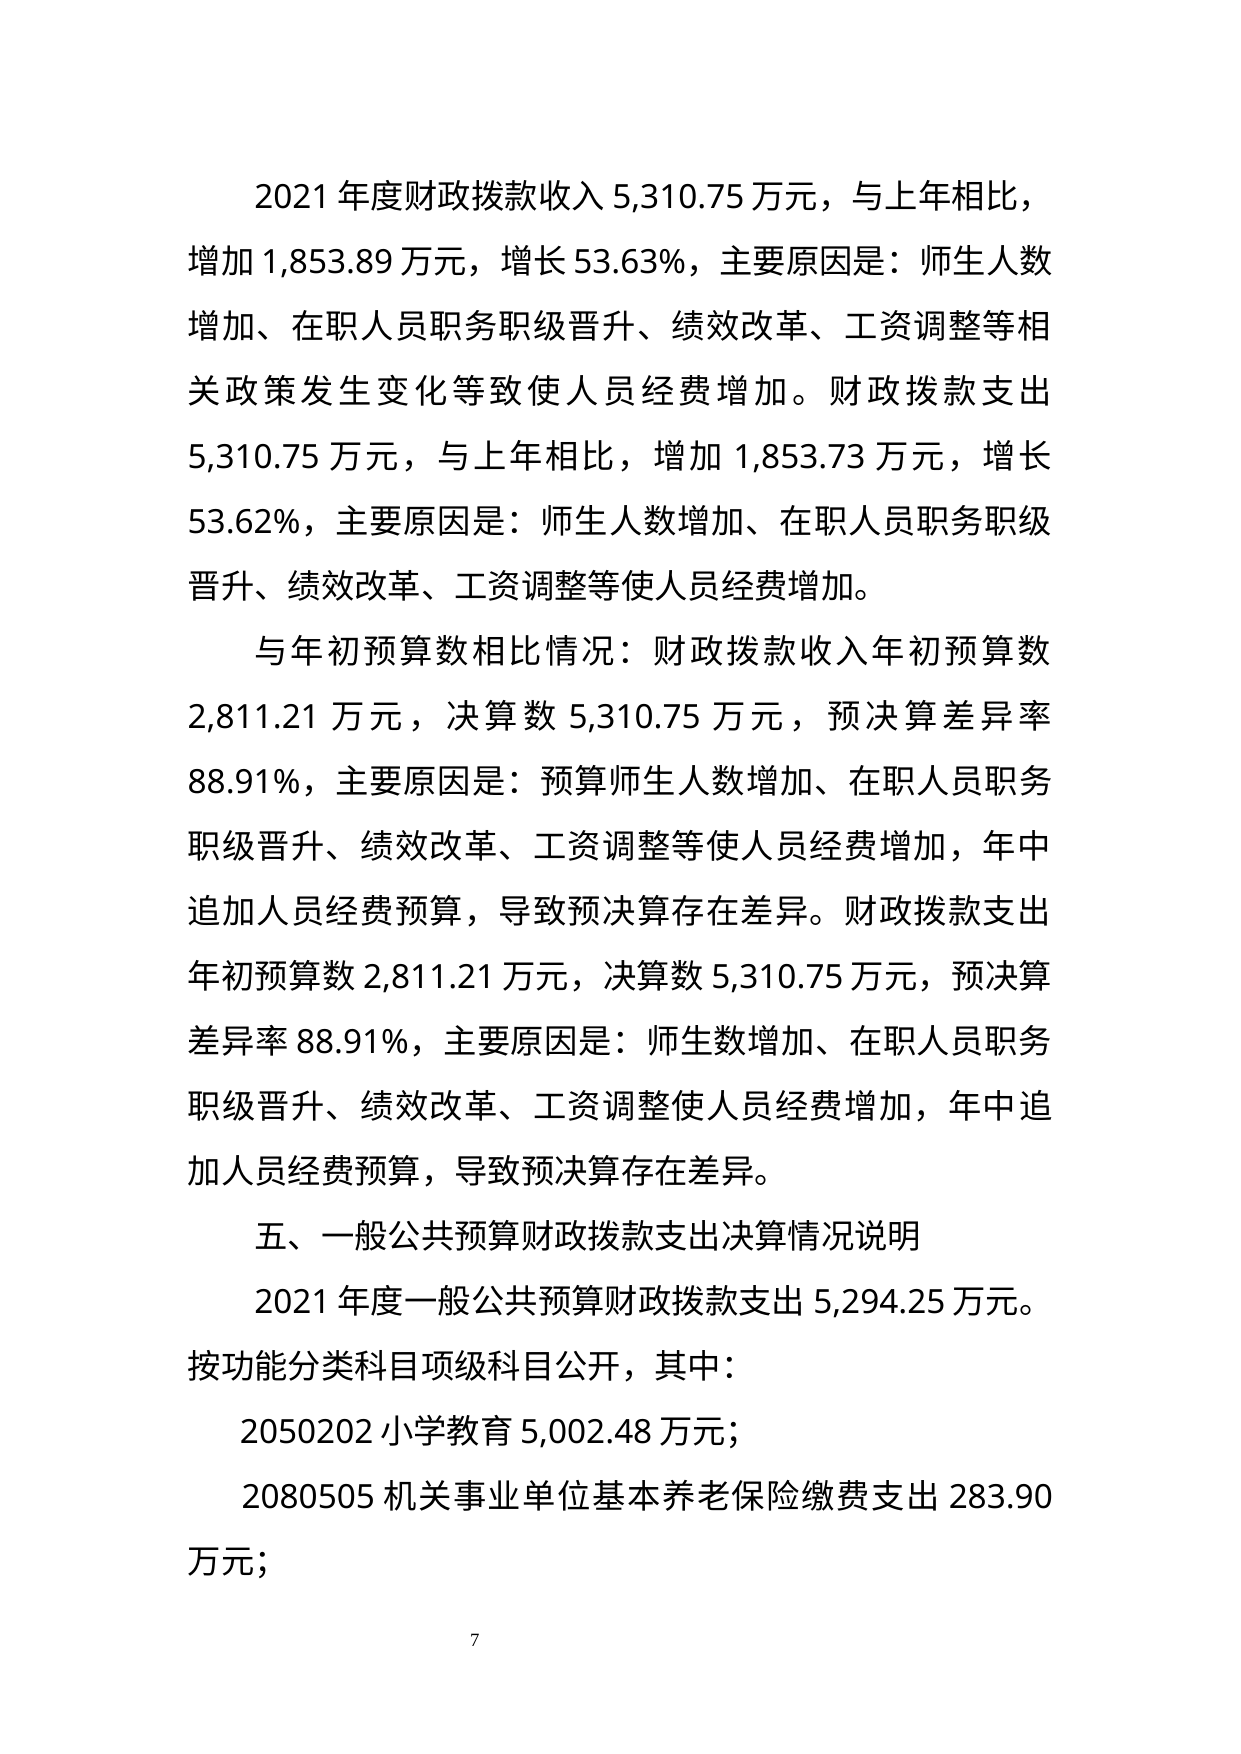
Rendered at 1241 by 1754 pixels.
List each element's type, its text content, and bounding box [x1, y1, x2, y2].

text 五、一般公共预算财政拨款支出决算情况说明 [187, 1202, 1053, 1267]
text 2080505机关事业单位基本养老保险缴费支出283.90万元； [187, 1462, 1053, 1592]
text 2050202小学教育5,002.48万元； [187, 1397, 1053, 1462]
text 2021年度财政拨款收入5,310.75万元，与上年相比，增加1,853.89万元，增长53.63%，主要原因是：师生人数增加、在职人员职务职级晋升、绩效改革、工资调整等相关政策发生变化等致使人员经费增加。财政拨款支出5,310.75万元，与上年相比，增加1,853.73万元，增长53.62%，主要原因是：师生人数增加、在职人员职务职级晋升、绩效改革、工资调整等使人员经费增加。 [187, 162, 1053, 617]
text 2021年度一般公共预算财政拨款支出5,294.25万元。按功能分类科目项级科目公开，其中： [187, 1267, 1053, 1397]
text 与年初预算数相比情况：财政拨款收入年初预算数2,811.21万元，决算数5,310.75万元，预决算差异率88.91%，主要原因是：预算师生人数增加、在职人员职务职级晋升、绩效改革、工资调整等使人员经费增加，年中追加人员经费预算，导致预决算存在差异。财政拨款支出年初预算数2,811.21万元，决算数5,310.75万元，预决算差异率88.91%，主要原因是：师生数增加、在职人员职务职级晋升、绩效改革、工资调整使人员经费增加，年中追加人员经费预算，导致预决算存在差异。 [187, 617, 1053, 1202]
